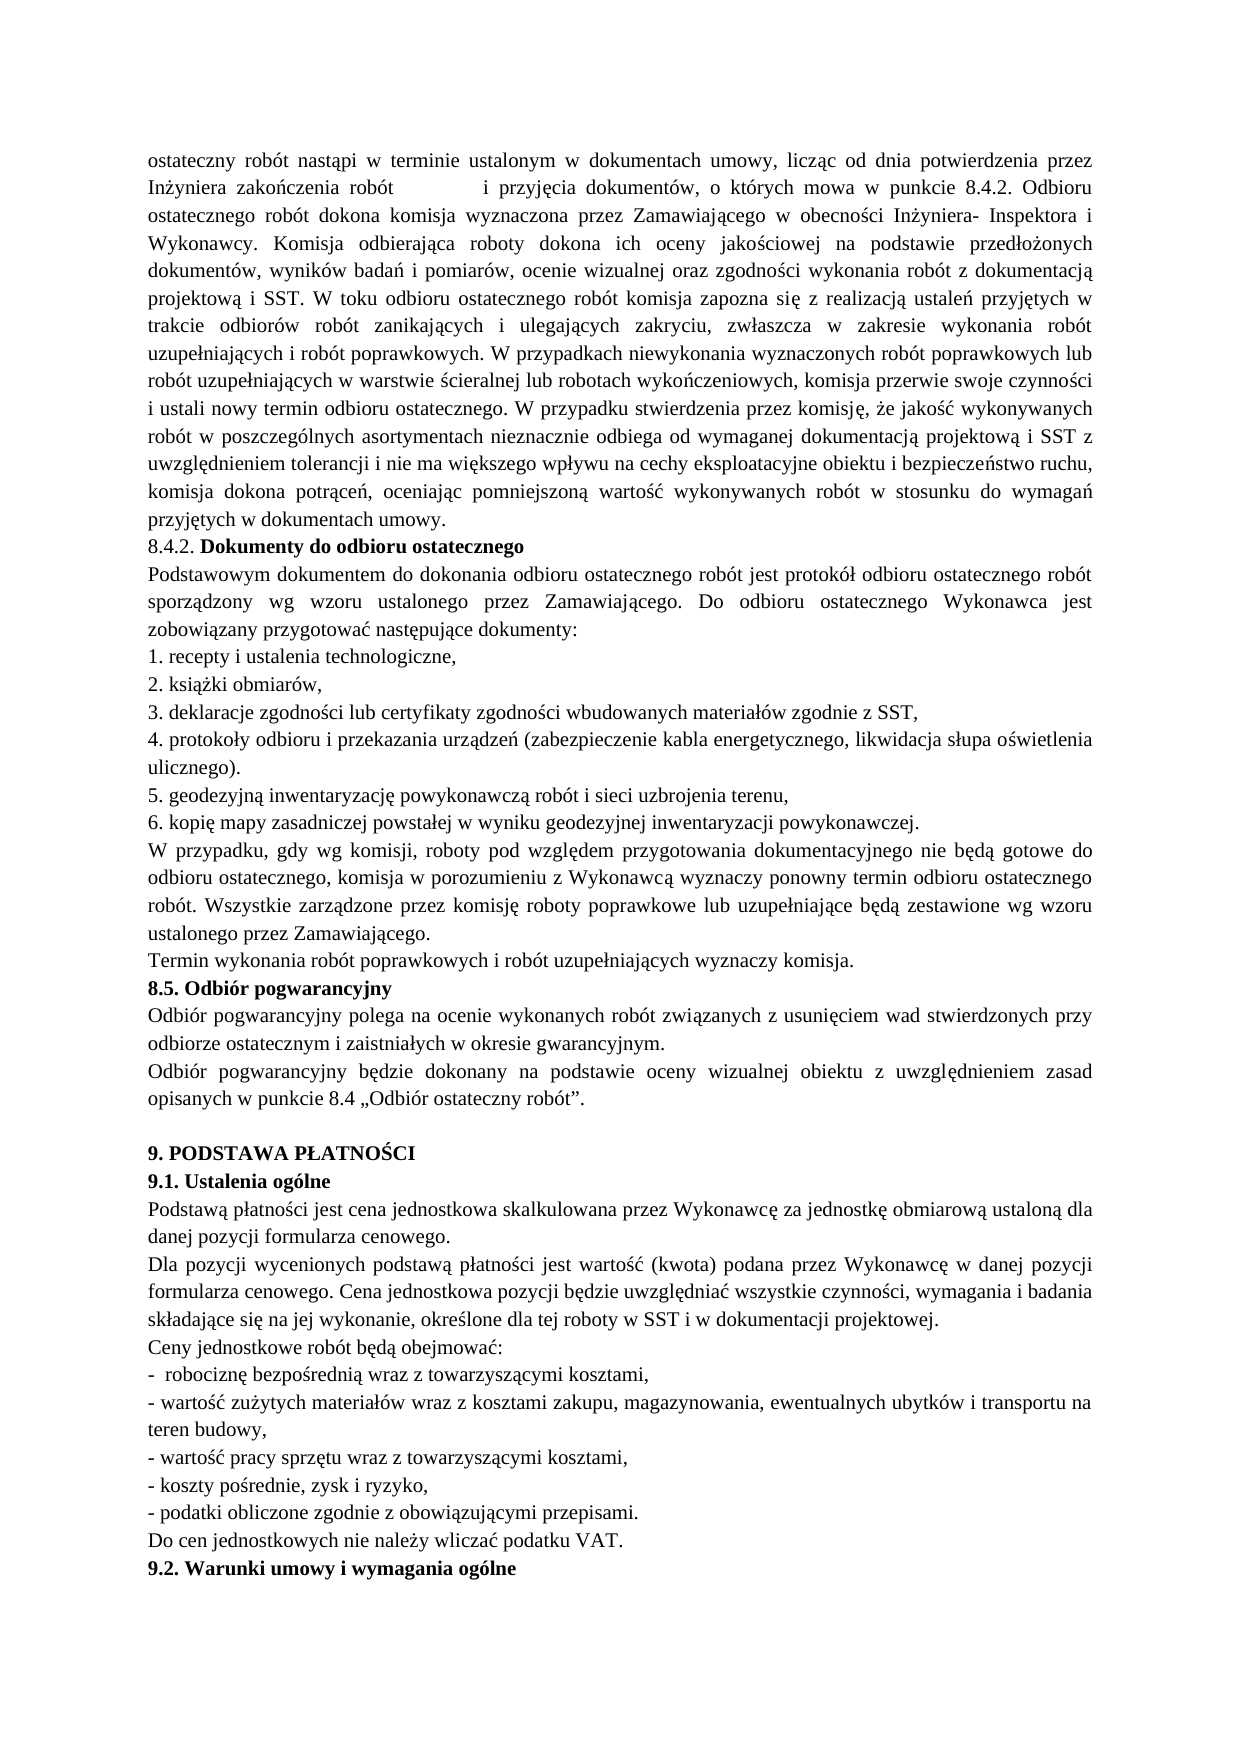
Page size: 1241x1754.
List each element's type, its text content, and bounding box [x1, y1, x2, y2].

text - wartość zużytych materiałów wraz z kosztami zakupu, magazynowania, ewentualnych ubytków i transportu na teren budowy, [148, 1390, 1093, 1441]
text - podatki obliczone zgodnie z obowiązującymi przepisami. [148, 1500, 1093, 1524]
text 8.5. Odbiór pogwarancyjny [148, 976, 1093, 1000]
text Odbiór pogwarancyjny będzie dokonany na podstawie oceny wizualnej obiektu z uwzględnieniem zasad opisanych w punkcie 8.4 „Odbiór ostateczny robót”. [148, 1058, 1093, 1110]
text Do cen jednostkowych nie należy wliczać podatku VAT. [148, 1528, 1093, 1552]
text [148, 148, 1093, 531]
text 9.2. Warunki umowy i wymagania ogólne [148, 1555, 1093, 1579]
text 9.1. Ustalenia ogólne [148, 1169, 1093, 1193]
text - koszty pośrednie, zysk i ryzyko, [148, 1473, 1093, 1497]
text 2. książki obmiarów, [148, 672, 1093, 696]
text Podstawowym dokumentem do dokonania odbioru ostatecznego robót jest protokół odbioru ostatecznego robót sporządzony wg wzoru ustalonego przez Zamawiającego. Do odbioru ostatecznego Wykonawca jest zobowiązany przygotować następujące dokumenty: [148, 562, 1093, 641]
text 4. protokoły odbioru i przekazania urządzeń (zabezpieczenie kabla energetycznego, likwidacja słupa oświetlenia ulicznego). [148, 727, 1093, 779]
text W przypadku, gdy wg komisji, roboty pod względem przygotowania dokumentacyjnego nie będą gotowe do odbioru ostatecznego, komisja w porozumieniu z Wykonawcą wyznaczy ponowny termin odbioru ostatecznego robót. Wszystkie zarządzone przez komisję roboty poprawkowe lub uzupełniające będą zestawione wg wzoru ustalonego przez Zamawiającego. [148, 838, 1093, 944]
text 5. geodezyjną inwentaryzację powykonawczą robót i sieci uzbrojenia terenu, [148, 782, 1093, 807]
text - robociznę bezpośrednią wraz z towarzyszącymi kosztami, [148, 1362, 1093, 1386]
text 8.4.2. Dokumenty do odbioru ostatecznego [148, 534, 1093, 558]
text Termin wykonania robót poprawkowych i robót uzupełniających wyznaczy komisja. [148, 948, 1093, 972]
text Podstawą płatności jest cena jednostkowa skalkulowana przez Wykonawcę za jednostkę obmiarową ustaloną dla danej pozycji formularza cenowego. [148, 1197, 1093, 1248]
text Odbiór pogwarancyjny polega na ocenie wykonanych robót związanych z usunięciem wad stwierdzonych przy odbiorze ostatecznym i zaistniałych w okresie gwarancyjnym. [148, 1003, 1093, 1055]
text Ceny jednostkowe robót będą obejmować: [148, 1334, 1093, 1359]
text 3. deklaracje zgodności lub certyfikaty zgodności wbudowanych materiałów zgodnie z SST, [148, 700, 1093, 724]
text Dla pozycji wycenionych podstawą płatności jest wartość (kwota) podana przez Wykonawcę w danej pozycji formularza cenowego. Cena jednostkowa pozycji będzie uwzględniać wszystkie czynności, wymagania i badania składające się na jej wykonanie, określone dla tej roboty w SST i w dokumentacji projektowej. [148, 1252, 1093, 1331]
text - wartość pracy sprzętu wraz z towarzyszącymi kosztami, [148, 1445, 1093, 1469]
text 9. PODSTAWA PŁATNOŚCI [148, 1141, 1093, 1165]
text 6. kopię mapy zasadniczej powstałej w wyniku geodezyjnej inwentaryzacji powykonawczej. [148, 810, 1093, 834]
text 1. recepty i ustalenia technologiczne, [148, 644, 1093, 668]
